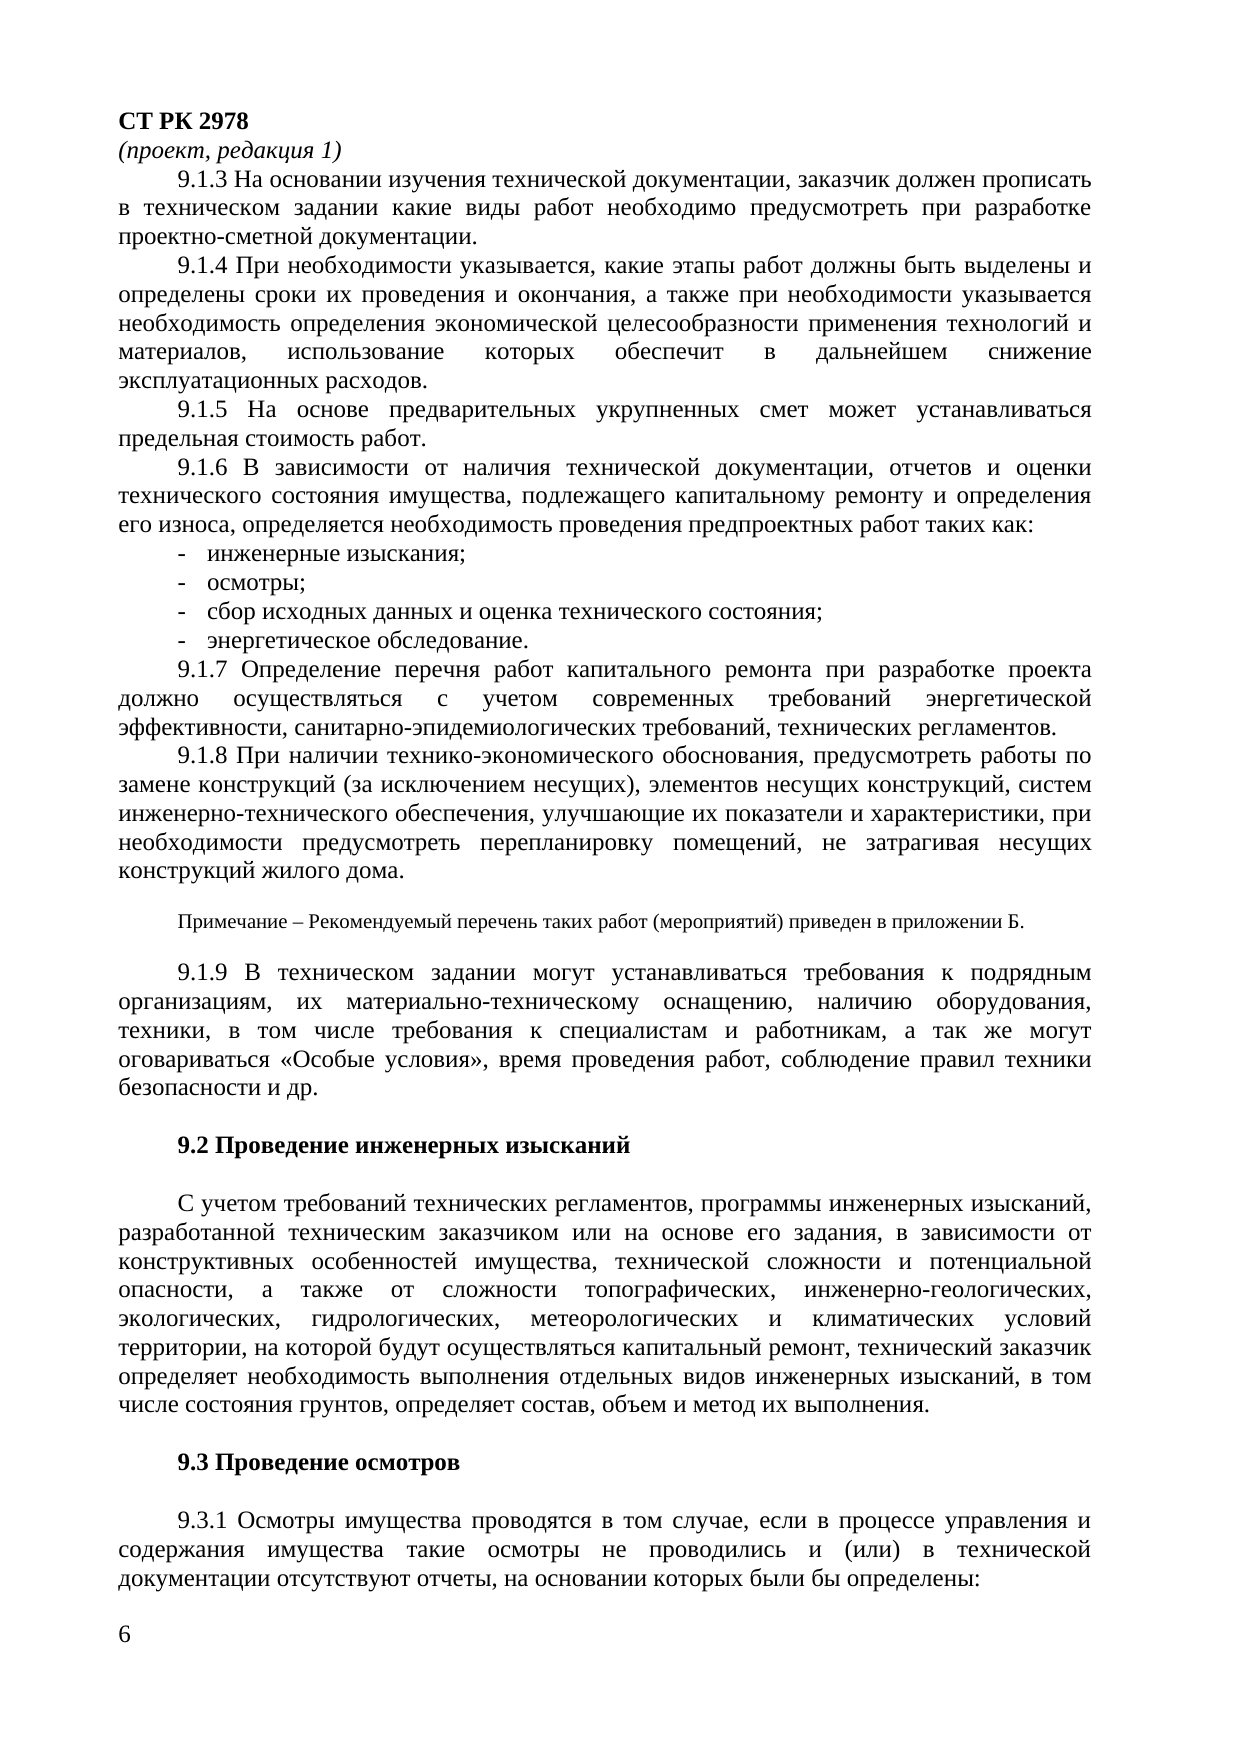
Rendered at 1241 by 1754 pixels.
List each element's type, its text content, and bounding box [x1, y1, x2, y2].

text 9.1.9 В техническом задании могут устанавливаться требования к подрядным организациям, их материально-техническому оснащению, наличию оборудования, техники, в том числе требования к специалистам и работникам, а так же могут оговариваться «Особые условия», время проведения работ, соблюдение правил техники безопасности и др. [118, 957, 1092, 1101]
text 9.2 Проведение инженерных изысканий [118, 1130, 1092, 1159]
text С учетом требований технических регламентов, программы инженерных изысканий, разработанной техническим заказчиком или на основе его задания, в зависимости от конструктивных особенностей имущества, технической сложности и потенциальной опасности, а также от сложности топографических, инженерно-геологических, экологических, гидрологических, метеорологических и климатических условий территории, на которой будут осуществляться капитальный ремонт, технический заказчик определяет необходимость выполнения отдельных видов инженерных изысканий, в том числе состояния грунтов, определяет состав, объем и метод их выполнения. [118, 1188, 1092, 1418]
text 9.1.6 В зависимости от наличия технической документации, отчетов и оценки технического состояния имущества, подлежащего капитальному ремонту и определения его износа, определяется необходимость проведения предпроектных работ таких как: [118, 452, 1092, 538]
text - энергетическое обследование. [118, 625, 1092, 654]
text 9.1.3 На основании изучения технической документации, заказчик должен прописать в техническом задании какие виды работ необходимо предусмотреть при разработке проектно-сметной документации. [118, 164, 1092, 250]
text Примечание – Рекомендуемый перечень таких работ (мероприятий) приведен в приложении Б. [118, 909, 1092, 933]
text - осмотры; [118, 567, 1092, 596]
text 9.3.1 Осмотры имущества проводятся в том случае, если в процессе управления и содержания имущества такие осмотры не проводились и (или) в технической документации отсутствуют отчеты, на основании которых были бы определены: [118, 1505, 1092, 1592]
text 9.1.8 При наличии технико-экономического обоснования, предусмотреть работы по замене конструкций (за исключением несущих), элементов несущих конструкций, систем инженерно-технического обеспечения, улучшающие их показатели и характеристики, при необходимости предусмотреть перепланировку помещений, не затрагивая несущих конструкций жилого дома. [118, 741, 1092, 884]
text 9.3 Проведение осмотров [118, 1447, 1092, 1476]
text - сбор исходных данных и оценка технического состояния; [118, 596, 1092, 625]
text 9.1.4 При необходимости указывается, какие этапы работ должны быть выделены и определены сроки их проведения и окончания, а также при необходимости указывается необходимость определения экономической целесообразности применения технологий и материалов, использование которых обеспечит в дальнейшем снижение эксплуатационных расходов. [118, 250, 1092, 394]
text 9.1.5 На основе предварительных укрупненных смет может устанавливаться предельная стоимость работ. [118, 394, 1092, 452]
text 9.1.7 Определение перечня работ капитального ремонта при разработке проекта должно осуществляться с учетом современных требований энергетической эффективности, санитарно-эпидемиологических требований, технических регламентов. [118, 654, 1092, 740]
text - инженерные изыскания; [118, 538, 1092, 567]
